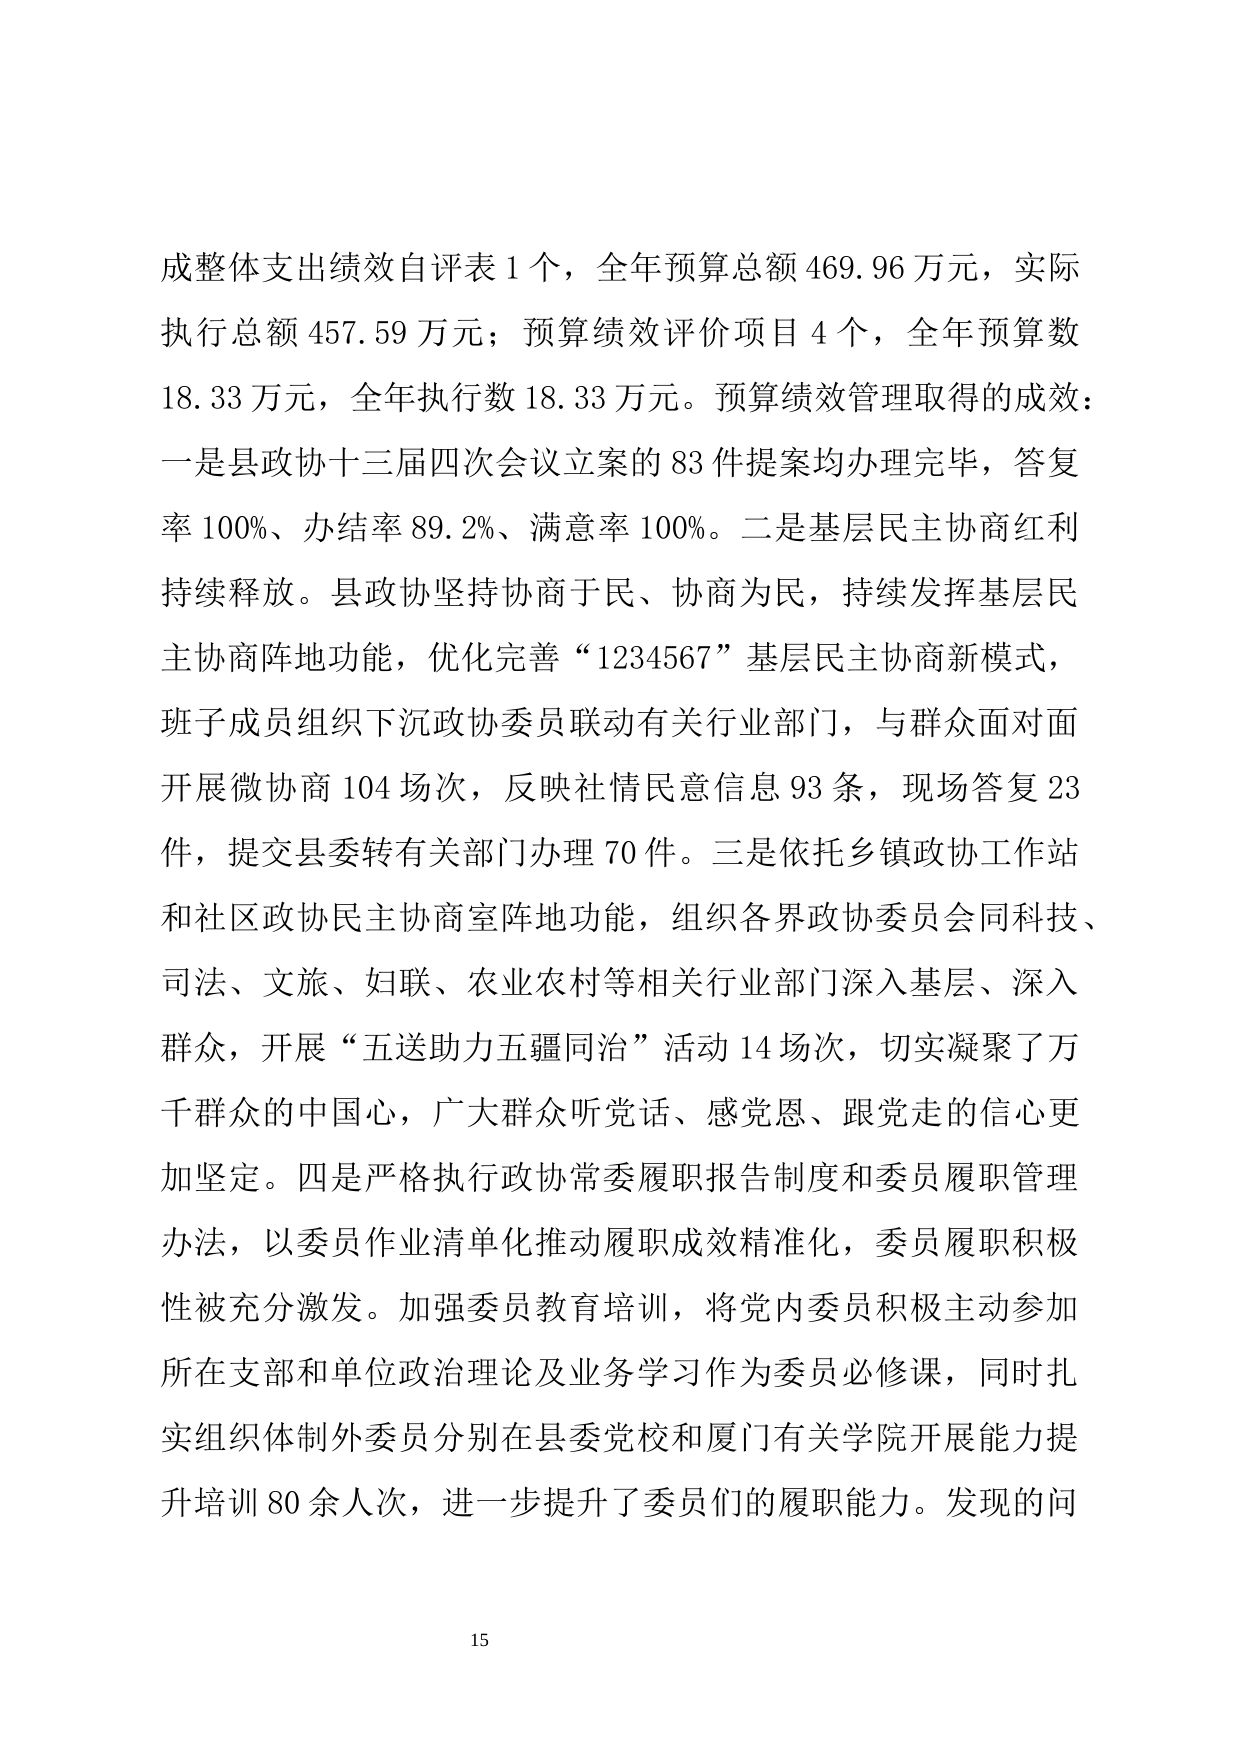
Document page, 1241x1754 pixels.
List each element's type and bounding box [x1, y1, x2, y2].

text [159, 233, 1081, 1533]
